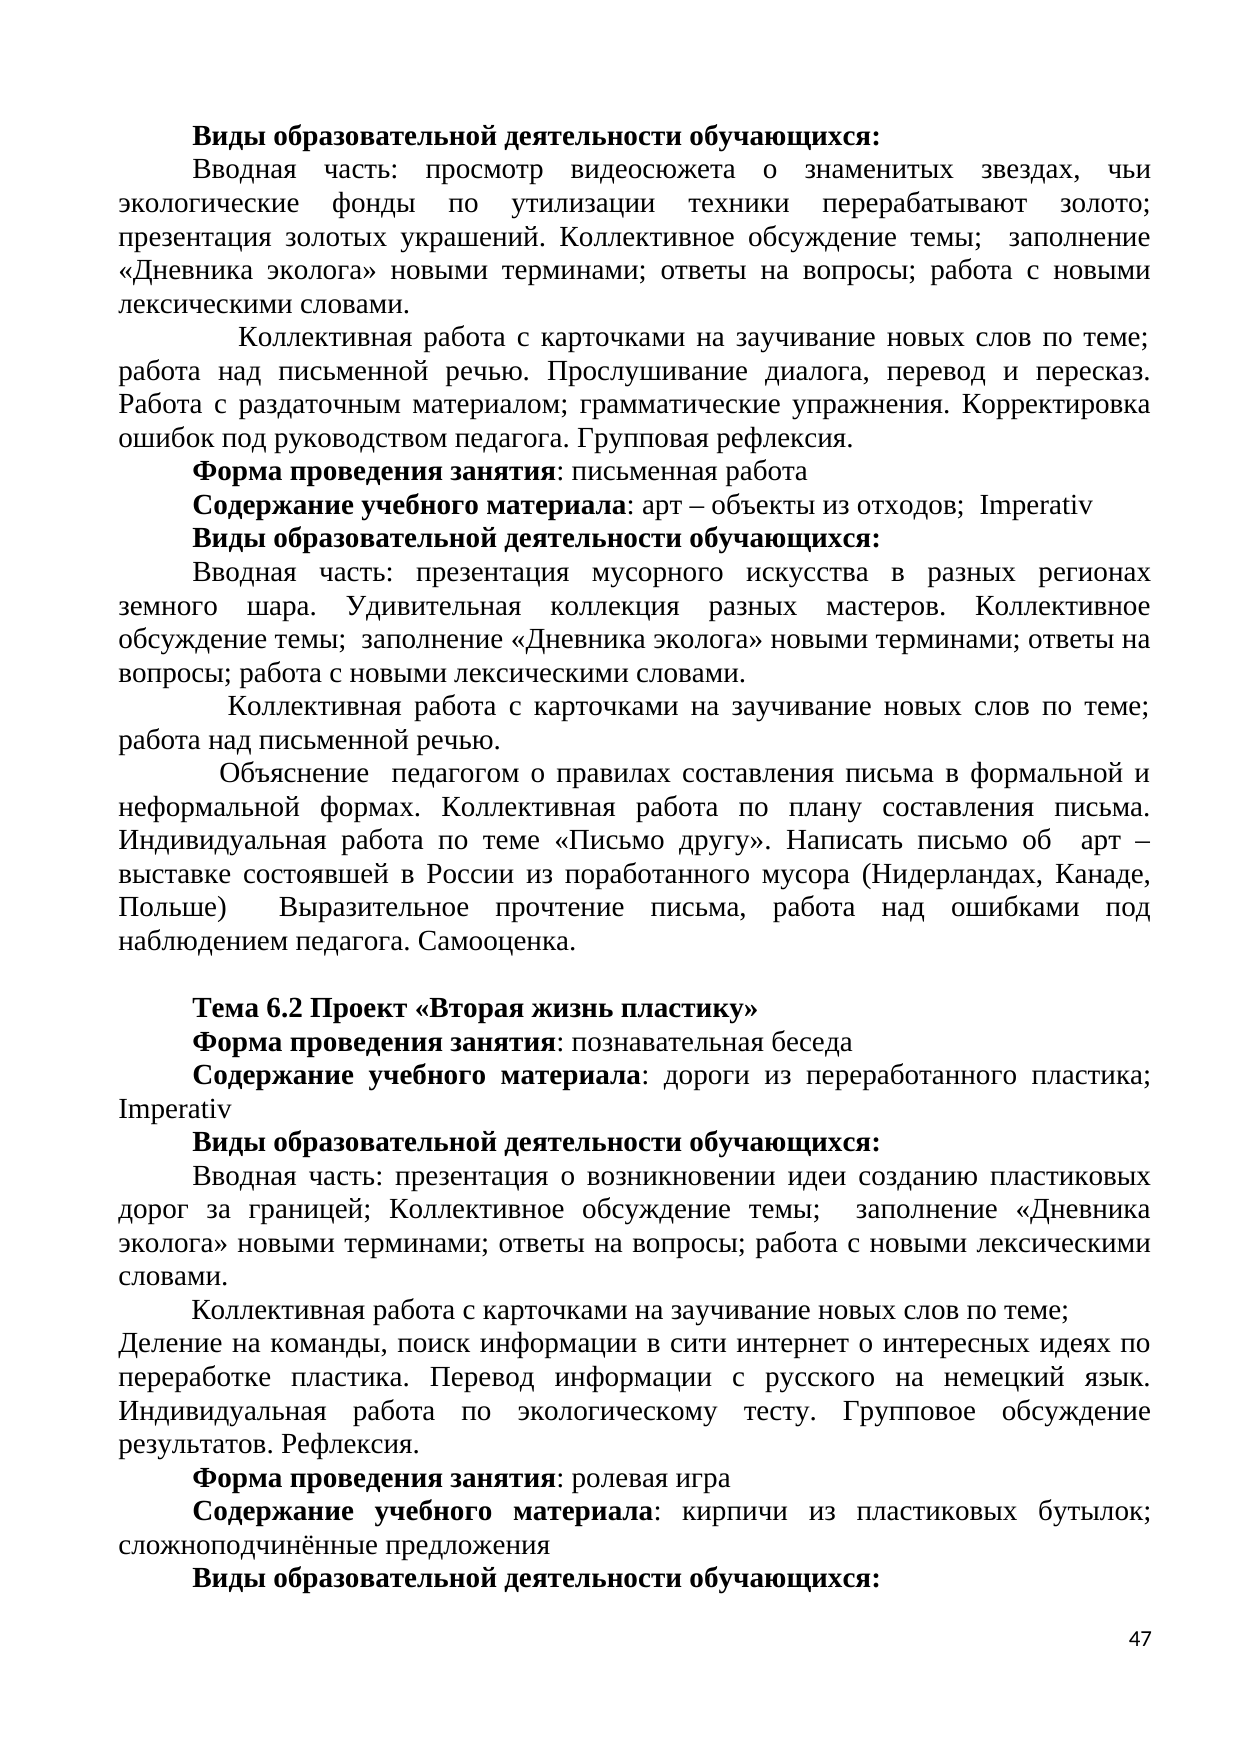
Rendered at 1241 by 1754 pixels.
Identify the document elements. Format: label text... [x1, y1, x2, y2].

text Виды образовательной деятельности обучающихся: [118, 118, 1152, 152]
text Форма проведения занятия: письменная работа [118, 453, 1152, 487]
text Содержание учебного материала: кирпичи из пластиковых бутылок; сложноподчинённые предложения [118, 1493, 1152, 1560]
text Виды образовательной деятельности обучающихся: [118, 521, 1152, 554]
text Коллективная работа с карточками на заучивание новых слов по теме; [118, 1292, 1152, 1326]
text Объяснение педагогом о правилах составления письма в формальной и неформальной формах. Коллективная работа по плану составления письма. Индивидуальная работа по теме «Письмо другу». Написать письмо об арт – выставке состоявшей в России из поработанного мусора (Нидерландах, Канаде, Польше) Выразительное прочтение письма, работа над ошибками под наблюдением педагога. Самооценка. [118, 755, 1152, 957]
text Коллективная работа с карточками на заучивание новых слов по теме; работа над письменной речью. Прослушивание диалога, перевод и пересказ. Работа с раздаточным материалом; грамматические упражнения. Корректировка ошибок под руководством педагога. Групповая рефлексия. [118, 319, 1152, 453]
text Форма проведения занятия: познавательная беседа [118, 1024, 1152, 1057]
text Содержание учебного материала: дороги из переработанного пластика; Imperativ [118, 1057, 1152, 1124]
text Виды образовательной деятельности обучающихся: [118, 1124, 1152, 1158]
text Вводная часть: презентация о возникновении идеи созданию пластиковых дорог за границей; Коллективное обсуждение темы; заполнение «Дневника эколога» новыми терминами; ответы на вопросы; работа с новыми лексическими словами. [118, 1158, 1152, 1292]
text Форма проведения занятия: ролевая игра [118, 1460, 1152, 1493]
text Тема 6.2 Проект «Вторая жизнь пластику» [118, 990, 1152, 1024]
text Деление на команды, поиск информации в сити интернет о интересных идеях по переработке пластика. Перевод информации с русского на немецкий язык. Индивидуальная работа по экологическому тесту. Групповое обсуждение результатов. Рефлексия. [118, 1326, 1152, 1460]
text Виды образовательной деятельности обучающихся: [118, 1560, 1152, 1594]
text Содержание учебного материала: арт – объекты из отходов; Imperativ [118, 487, 1152, 521]
text Коллективная работа с карточками на заучивание новых слов по теме; работа над письменной речью. [118, 688, 1152, 755]
text Вводная часть: просмотр видеосюжета о знаменитых звездах, чьи экологические фонды по утилизации техники перерабатывают золото; презентация золотых украшений. Коллективное обсуждение темы; заполнение «Дневника эколога» новыми терминами; ответы на вопросы; работа с новыми лексическими словами. [118, 152, 1152, 319]
text Вводная часть: презентация мусорного искусства в разных регионах земного шара. Удивительная коллекция разных мастеров. Коллективное обсуждение темы; заполнение «Дневника эколога» новыми терминами; ответы на вопросы; работа с новыми лексическими словами. [118, 554, 1152, 688]
